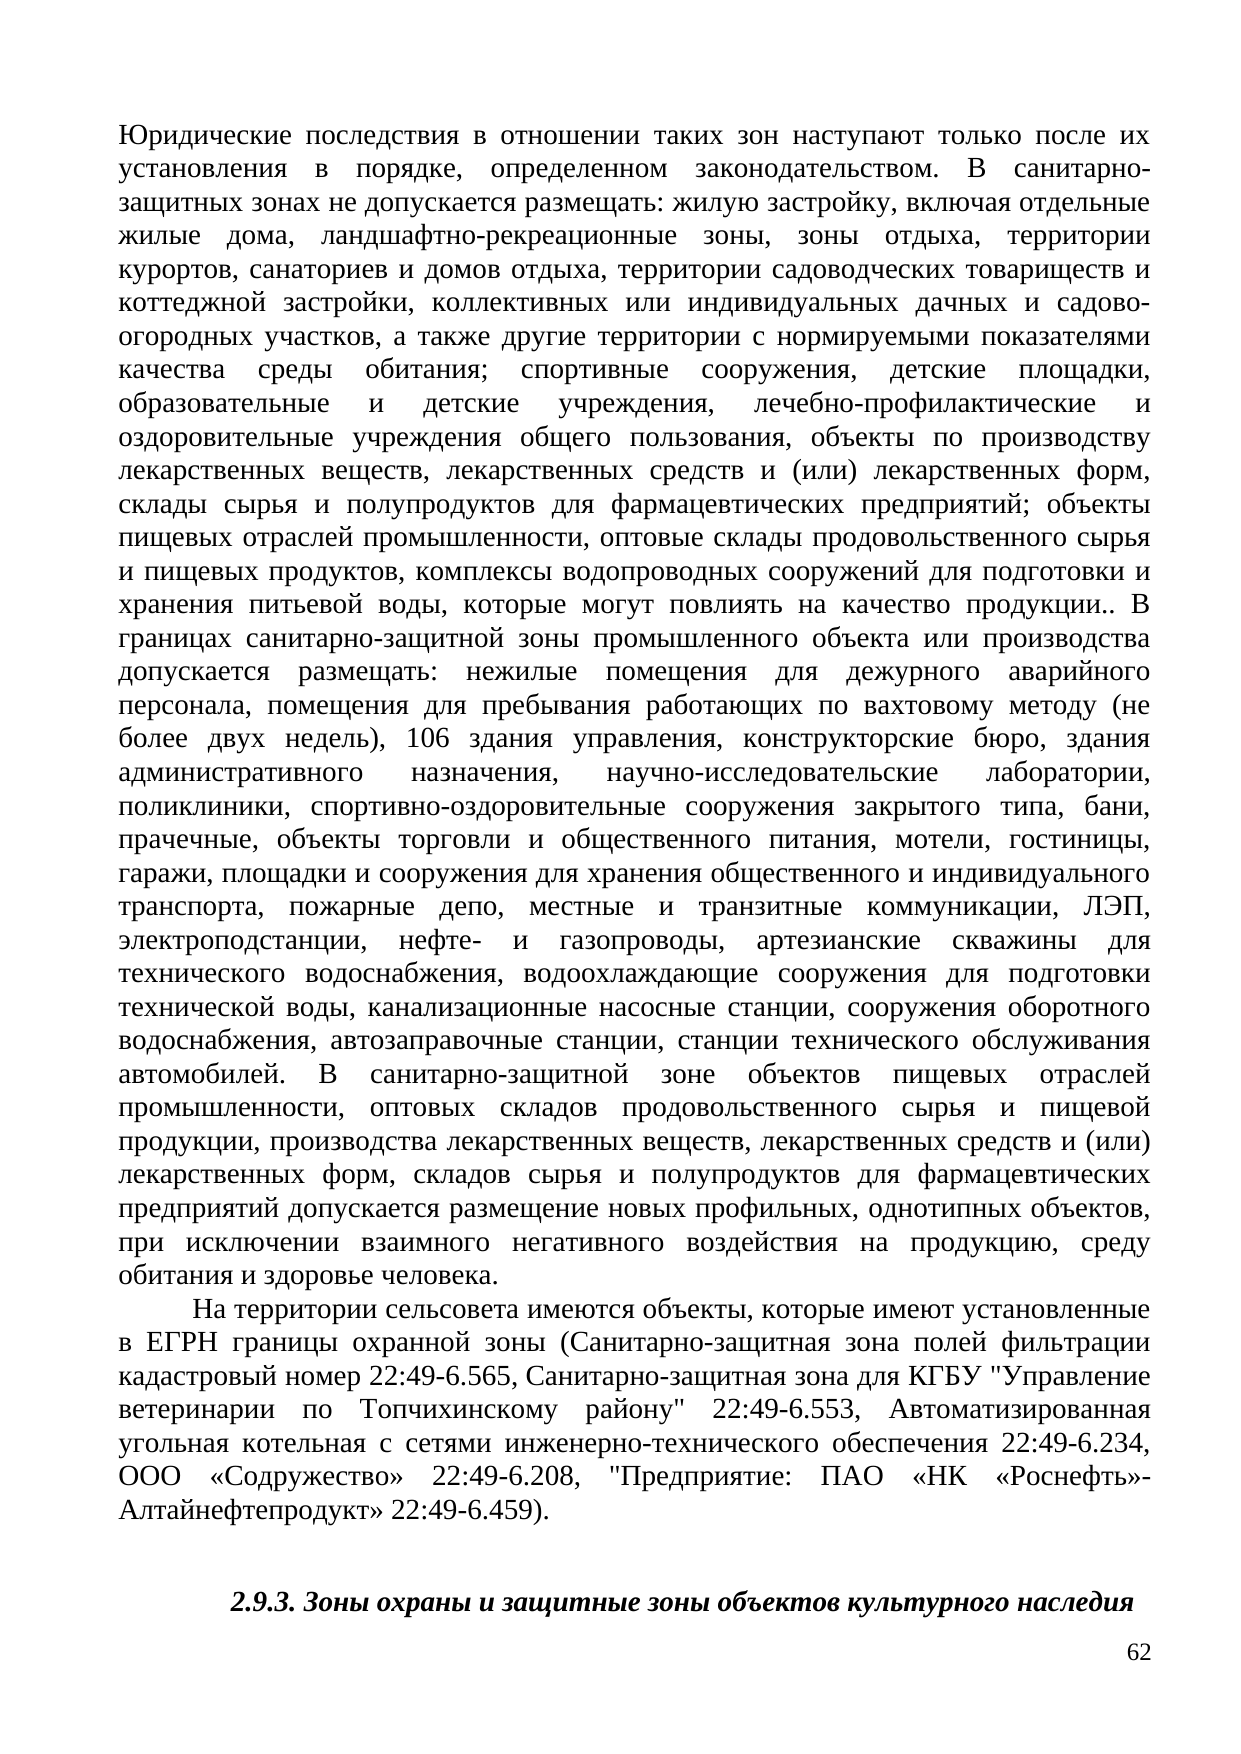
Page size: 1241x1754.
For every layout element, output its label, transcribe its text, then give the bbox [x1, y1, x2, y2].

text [118, 117, 1152, 1291]
text На территории сельсовета имеются объекты, которые имеют установленные в ЕГРН границы охранной зоны (Санитарно-защитная зона полей фильтрации кадастровый номер 22:49-6.565, Санитарно-защитная зона для КГБУ "Управление ветеринарии по Топчихинскому району" 22:49-6.553, Автоматизированная угольная котельная с сетями инженерно-технического обеспечения 22:49-6.234, ООО «Содружество» 22:49-6.208, "Предприятие: ПАО «НК «Роснефть»-Алтайнефтепродукт» 22:49-6.459). [118, 1291, 1152, 1526]
text 2.9.3. Зоны охраны и защитные зоны объектов культурного наследия [231, 1584, 1152, 1618]
